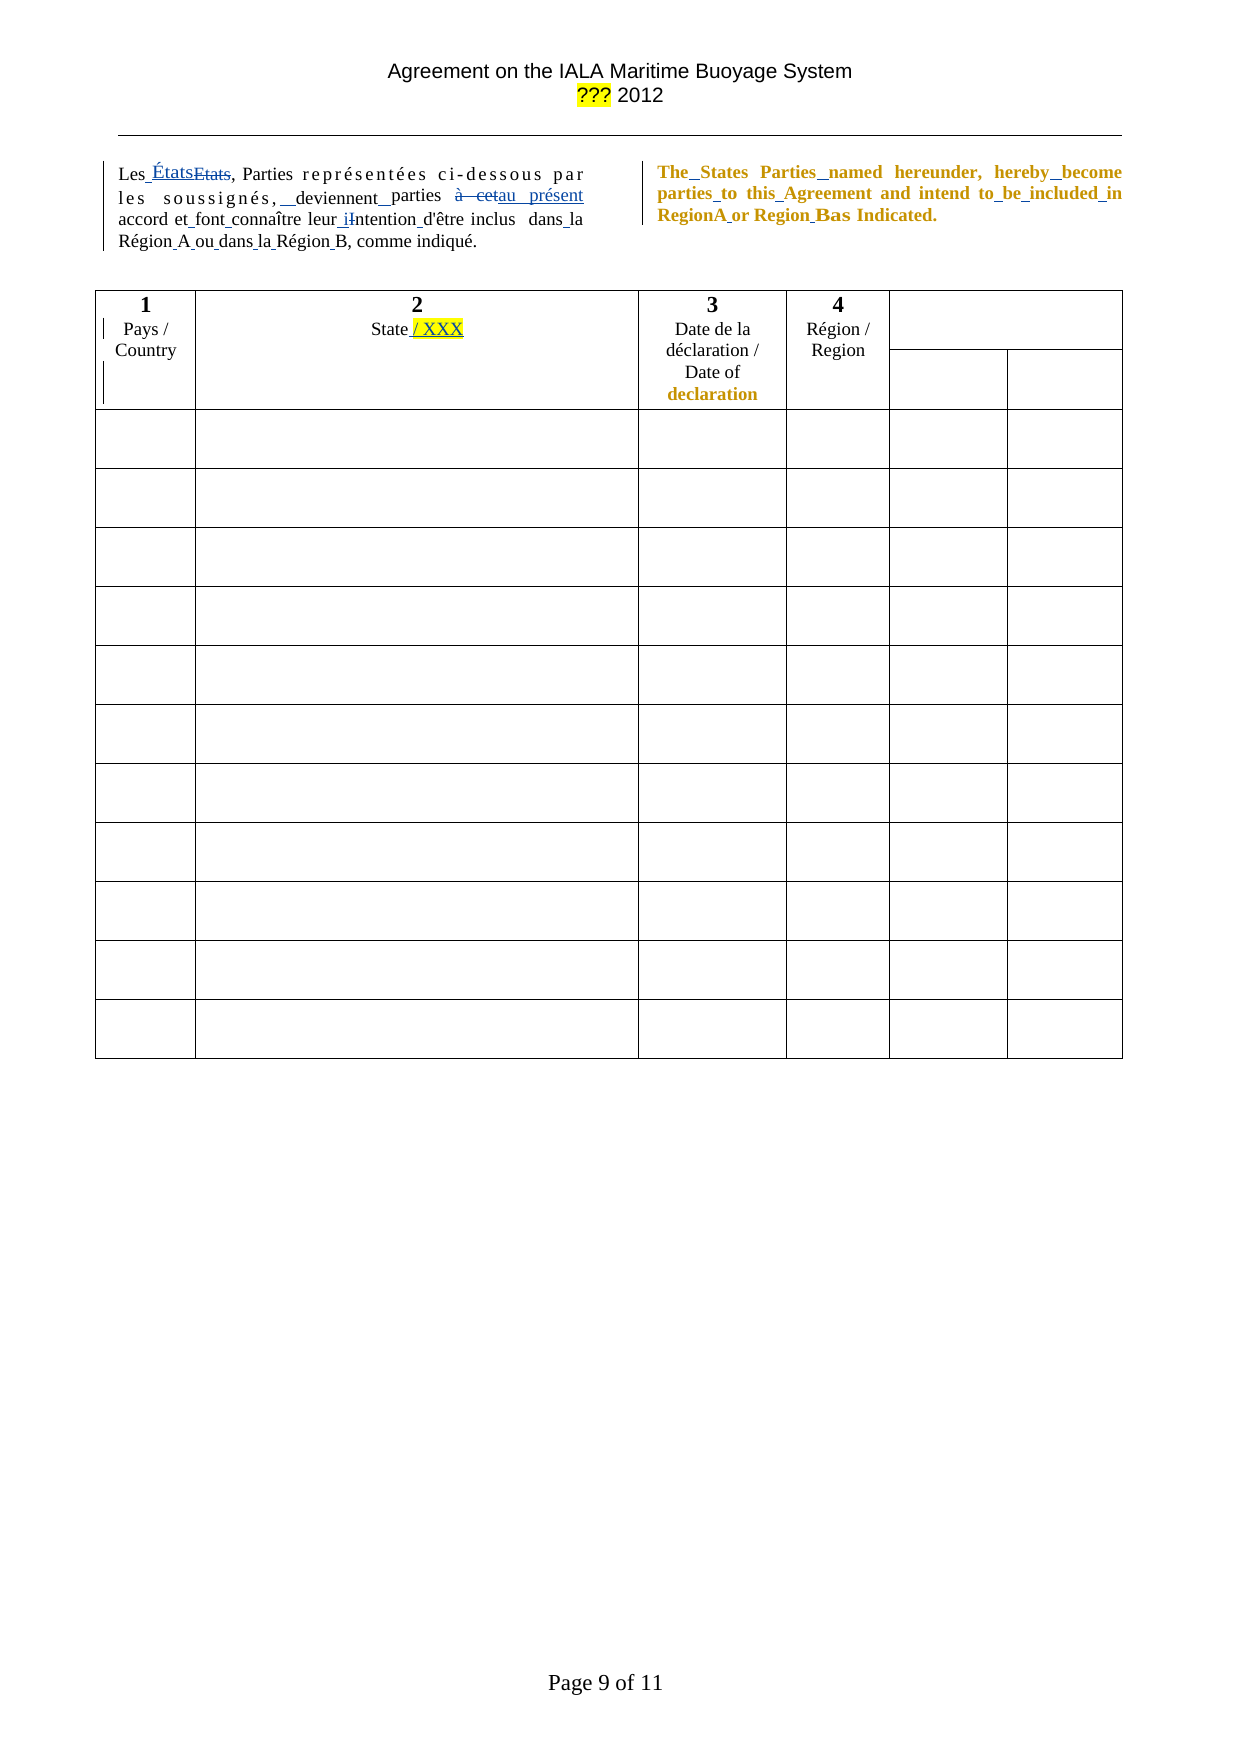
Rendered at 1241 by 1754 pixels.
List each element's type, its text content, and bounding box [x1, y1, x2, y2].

table_cell [96, 469, 195, 527]
table_cell [639, 941, 786, 999]
table_cell [639, 823, 786, 881]
table_header 3 Date de la déclaration / Date of declaration [639, 291, 786, 408]
table_cell [196, 705, 638, 763]
table_cell [196, 410, 638, 467]
table_cell [890, 587, 1007, 645]
table_header 4 Région / Region [787, 291, 889, 408]
table_cell [196, 882, 638, 940]
table_cell [890, 528, 1007, 586]
table_cell [1008, 410, 1122, 467]
table_header 2 State [196, 291, 638, 408]
table_cell [1008, 1000, 1122, 1058]
table_cell [1008, 764, 1122, 822]
table_cell [787, 410, 889, 467]
table_cell [1008, 705, 1122, 763]
table_cell [890, 1000, 1007, 1058]
table_cell [890, 705, 1007, 763]
table_cell [196, 646, 638, 704]
text TheStates Partiesnamed hereunder, herebybecome partiesto thisAgreement and intend tobeincludedinRegionAor RegionBas Indicated. [657, 161, 1122, 225]
table_cell [96, 528, 195, 586]
text Les, Parties représentées ci-dessous par les soussignés,deviennentparties accord etfontconnaître leurntentiond'être inclus dansla RégionAoudanslaRégionB, comme indiqué. [118, 161, 583, 251]
table_cell [787, 764, 889, 822]
table_cell [639, 705, 786, 763]
table_cell [639, 1000, 786, 1058]
table_cell [96, 587, 195, 645]
table_cell [96, 705, 195, 763]
table_header [890, 291, 1122, 349]
table_cell [196, 1000, 638, 1058]
table_cell [96, 646, 195, 704]
table_cell [1008, 528, 1122, 586]
table_cell [787, 823, 889, 881]
table_cell [639, 646, 786, 704]
table_cell [787, 705, 889, 763]
table_cell [639, 587, 786, 645]
table_cell [1008, 350, 1122, 408]
table_cell [1008, 882, 1122, 940]
table_cell [1008, 469, 1122, 527]
table_cell [890, 410, 1007, 467]
table_cell [196, 823, 638, 881]
table_cell [787, 882, 889, 940]
table_cell [890, 941, 1007, 999]
table_cell [787, 941, 889, 999]
table_cell [96, 941, 195, 999]
table_cell [787, 646, 889, 704]
table_header 1 Pays / Country [96, 291, 195, 408]
table_cell [96, 410, 195, 467]
table_cell [196, 941, 638, 999]
table_cell [787, 528, 889, 586]
table_cell [890, 764, 1007, 822]
table_cell [96, 823, 195, 881]
table_cell [196, 764, 638, 822]
table_cell [639, 410, 786, 467]
table_cell [890, 882, 1007, 940]
table_cell [1008, 587, 1122, 645]
table_cell [196, 587, 638, 645]
table_cell [1008, 941, 1122, 999]
table_cell [890, 350, 1007, 408]
table_cell [96, 1000, 195, 1058]
table_cell [787, 587, 889, 645]
table_cell [196, 469, 638, 527]
table_cell [639, 469, 786, 527]
table_cell [639, 764, 786, 822]
table_cell [96, 882, 195, 940]
table_cell [890, 646, 1007, 704]
table_cell [890, 469, 1007, 527]
table_cell [1008, 646, 1122, 704]
table_cell [890, 823, 1007, 881]
table_cell [1008, 823, 1122, 881]
table_cell [787, 469, 889, 527]
table_cell [639, 882, 786, 940]
table_cell [639, 528, 786, 586]
table_cell [96, 764, 195, 822]
table_cell [196, 528, 638, 586]
table_cell [787, 1000, 889, 1058]
